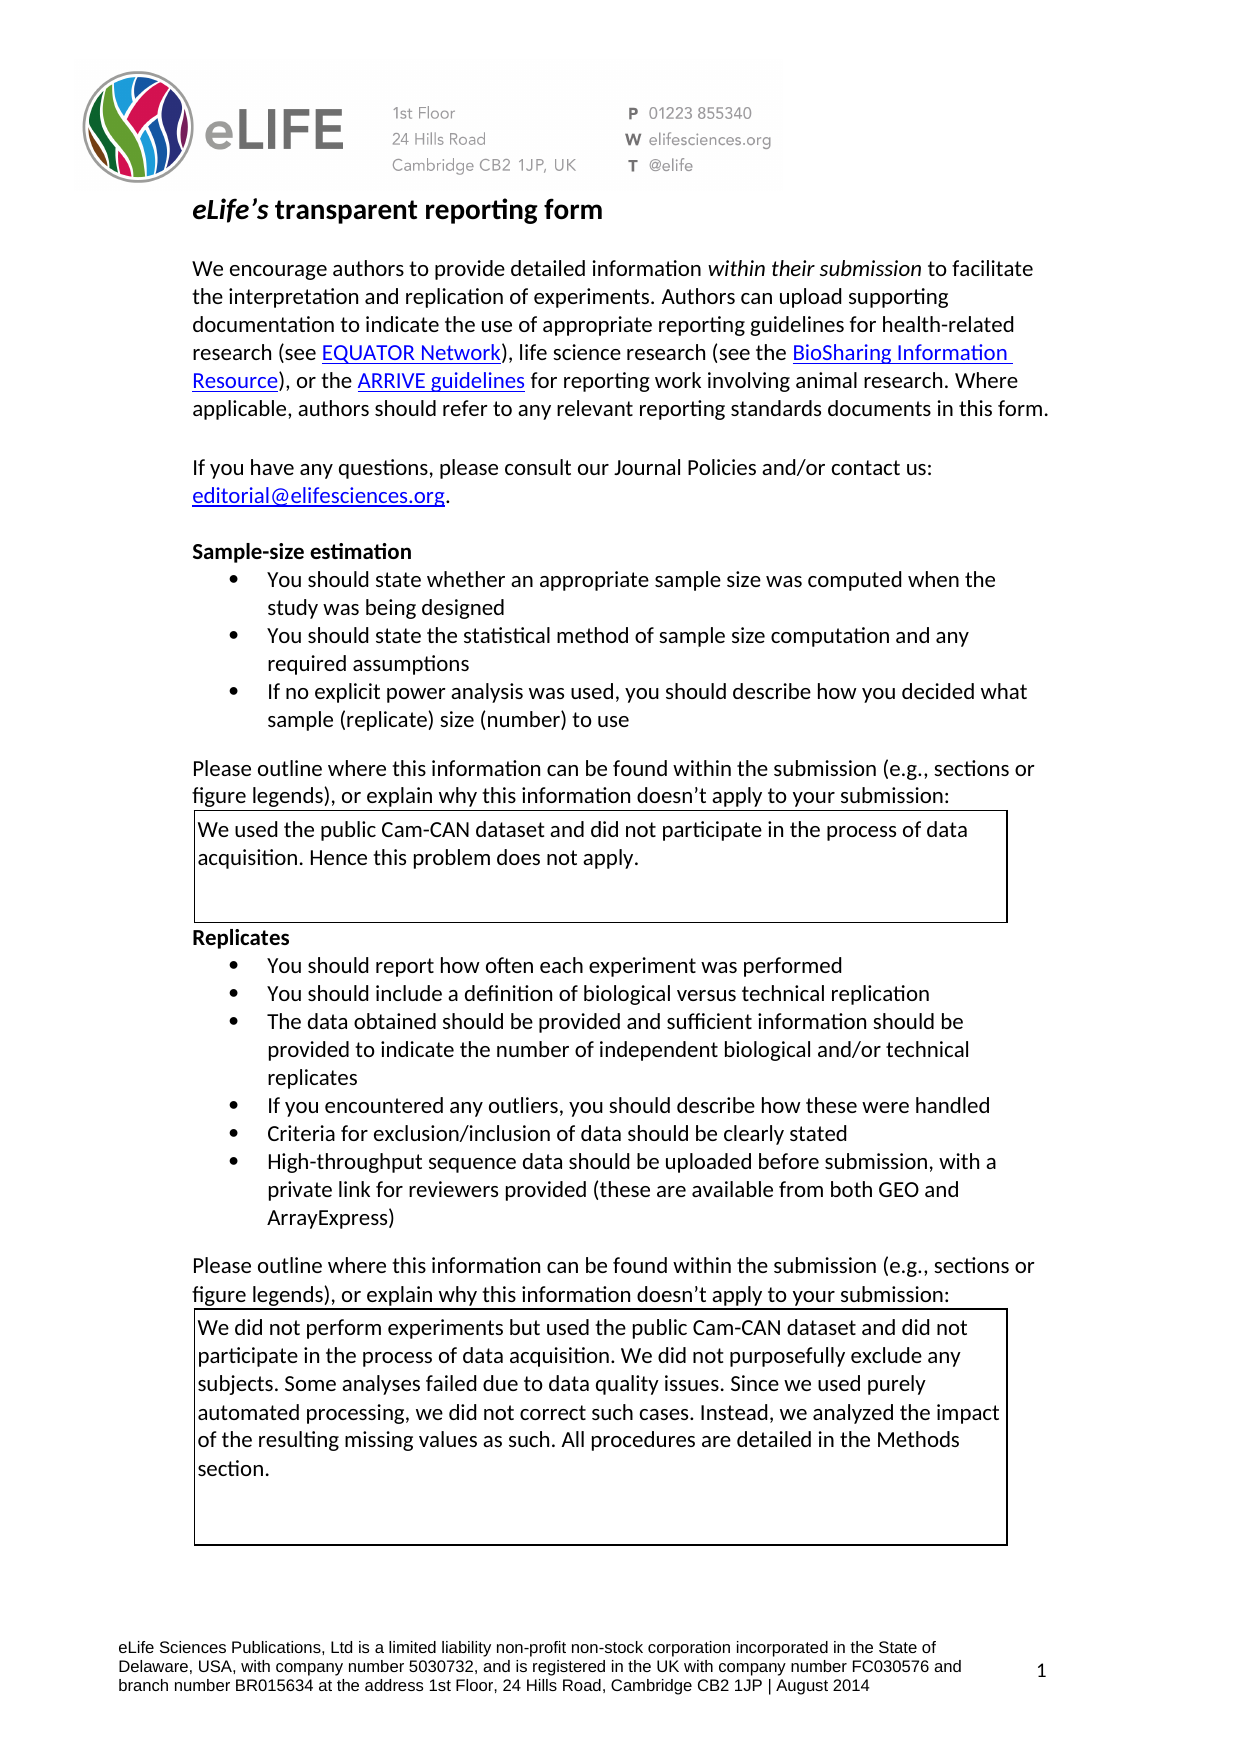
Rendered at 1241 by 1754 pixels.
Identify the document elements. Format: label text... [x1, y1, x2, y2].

text eLife’s transparent reporting form [192, 191, 1053, 226]
list The data obtained should be provided and sufficient information should be provided to indicate the number of independent biological and/or technical replicates [229, 1007, 1053, 1091]
list You should state the statistical method of sample size computation and any required assumptions [229, 621, 1053, 677]
text Replicates [192, 838, 1053, 951]
list You should include a definition of biological versus technical replication [229, 979, 1053, 1007]
text We used the public Cam-CAN dataset and did not participate in the process of data acquisition. Hence this problem does not apply. [195, 813, 1006, 872]
list Criteria for exclusion/inclusion of data should be clearly stated [229, 1119, 1053, 1147]
list High-throughput sequence data should be uploaded before submission, with a private link for reviewers provided (these are available from both GEO and ArrayExpress) [229, 1147, 1053, 1231]
text We did not perform experiments but used the public Cam-CAN dataset and did not participate in the process of data acquisition. We did not purposefully exclude any subjects. Some analyses failed due to data quality issues. Since we used purely automated processing, we did not correct such cases. Instead, we analyzed the impact of the resulting missing values as such. All procedures are detailed in the Methods section. [195, 1311, 1006, 1482]
list You should state whether an appropriate sample size was computed when the study was being designed [229, 565, 1053, 621]
text We encourage authors to provide detailed information within their submission to facilitate the interpretation and replication of experiments. Authors can upload supporting documentation to indicate the use of appropriate reporting guidelines for health-related research (see EQUATOR Network), life science research (see the BioSharing Information Resource), or the ARRIVE guidelines for reporting work involving animal research. Where applicable, authors should refer to any relevant reporting standards documents in this form. [192, 254, 1053, 423]
text If you have any questions, please consult our Journal Policies and/or contact us: editorial@elifesciences.org. [192, 453, 1053, 509]
text Sample-size estimation [192, 537, 1053, 565]
list If no explicit power analysis was used, you should describe how you decided what sample (replicate) size (number) to use [229, 677, 1053, 733]
list You should report how often each experiment was performed [229, 951, 1053, 979]
list If you encountered any outliers, you should describe how these were handled [229, 1091, 1053, 1119]
picture [73, 59, 784, 191]
